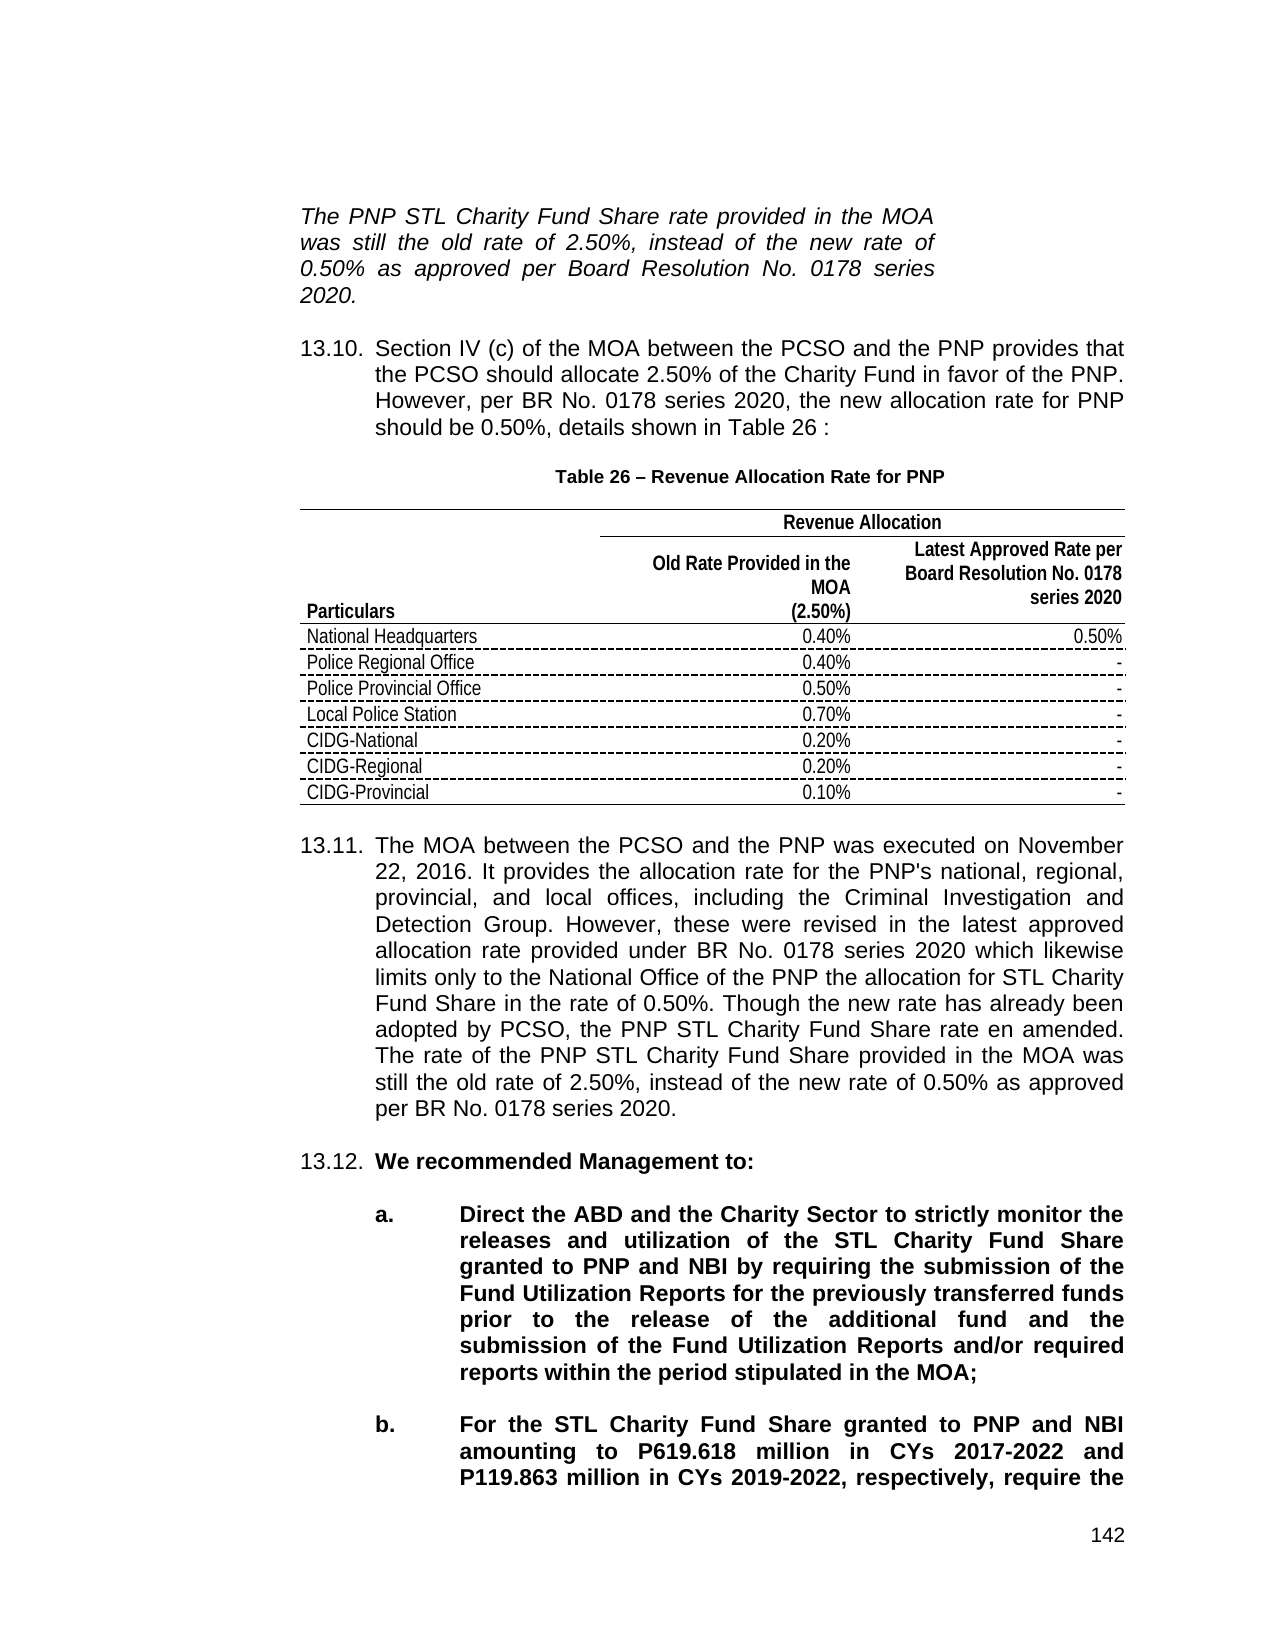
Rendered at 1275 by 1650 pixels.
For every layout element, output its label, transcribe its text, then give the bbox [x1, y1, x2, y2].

text Table 26 – Revenue Allocation Rate for PNP [375, 466, 1125, 488]
list The PNP STL Charity Fund Share rate provided in the MOA was still the old rate of 2.50%, instead of the new rate of 0.50% as approved per Board Resolution No. 0178 series 2020. [357, 203, 937, 308]
list We recommended Management to: [300, 1148, 1125, 1174]
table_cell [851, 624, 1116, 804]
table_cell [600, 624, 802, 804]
list Section IV (c) of the MOA between the PCSO and the PNP provides that the PCSO should allocate 2.50% of the Charity Fund in favor of the PNP. However, per BR No. 0178 series 2020, the new allocation rate for PNP should be 0.50%, details shown in Table 26 : [300, 334, 1125, 440]
list Direct the ABD and the Charity Sector to strictly monitor the releases and utilization of the STL Charity Fund Share granted to PNP and NBI by requiring the submission of the Fund Utilization Reports for the previously transferred funds prior to the release of the additional fund and the submission of the Fund Utilization Reports and/or required reports within the period stipulated in the MOA; [375, 1201, 1125, 1385]
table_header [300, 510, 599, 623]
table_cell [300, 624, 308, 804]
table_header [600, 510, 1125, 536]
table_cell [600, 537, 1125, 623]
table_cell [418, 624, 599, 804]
list The MOA between the PCSO and the PNP was executed on November 22, 2016. It provides the allocation rate for the PNP's national, regional, provincial, and local offices, including the Criminal Investigation and Detection Group. However, these were revised in the latest approved allocation rate provided under BR No. 0178 series 2020 which likewise limits only to the National Office of the PNP the allocation for STL Charity Fund Share in the rate of 0.50%. Though the new rate has already been adopted by PCSO, the PNP STL Charity Fund Share rate en amended. The rate of the PNP STL Charity Fund Share provided in the MOA was still the old rate of 2.50%, instead of the new rate of 0.50% as approved per BR No. 0178 series 2020. [300, 832, 1125, 1122]
